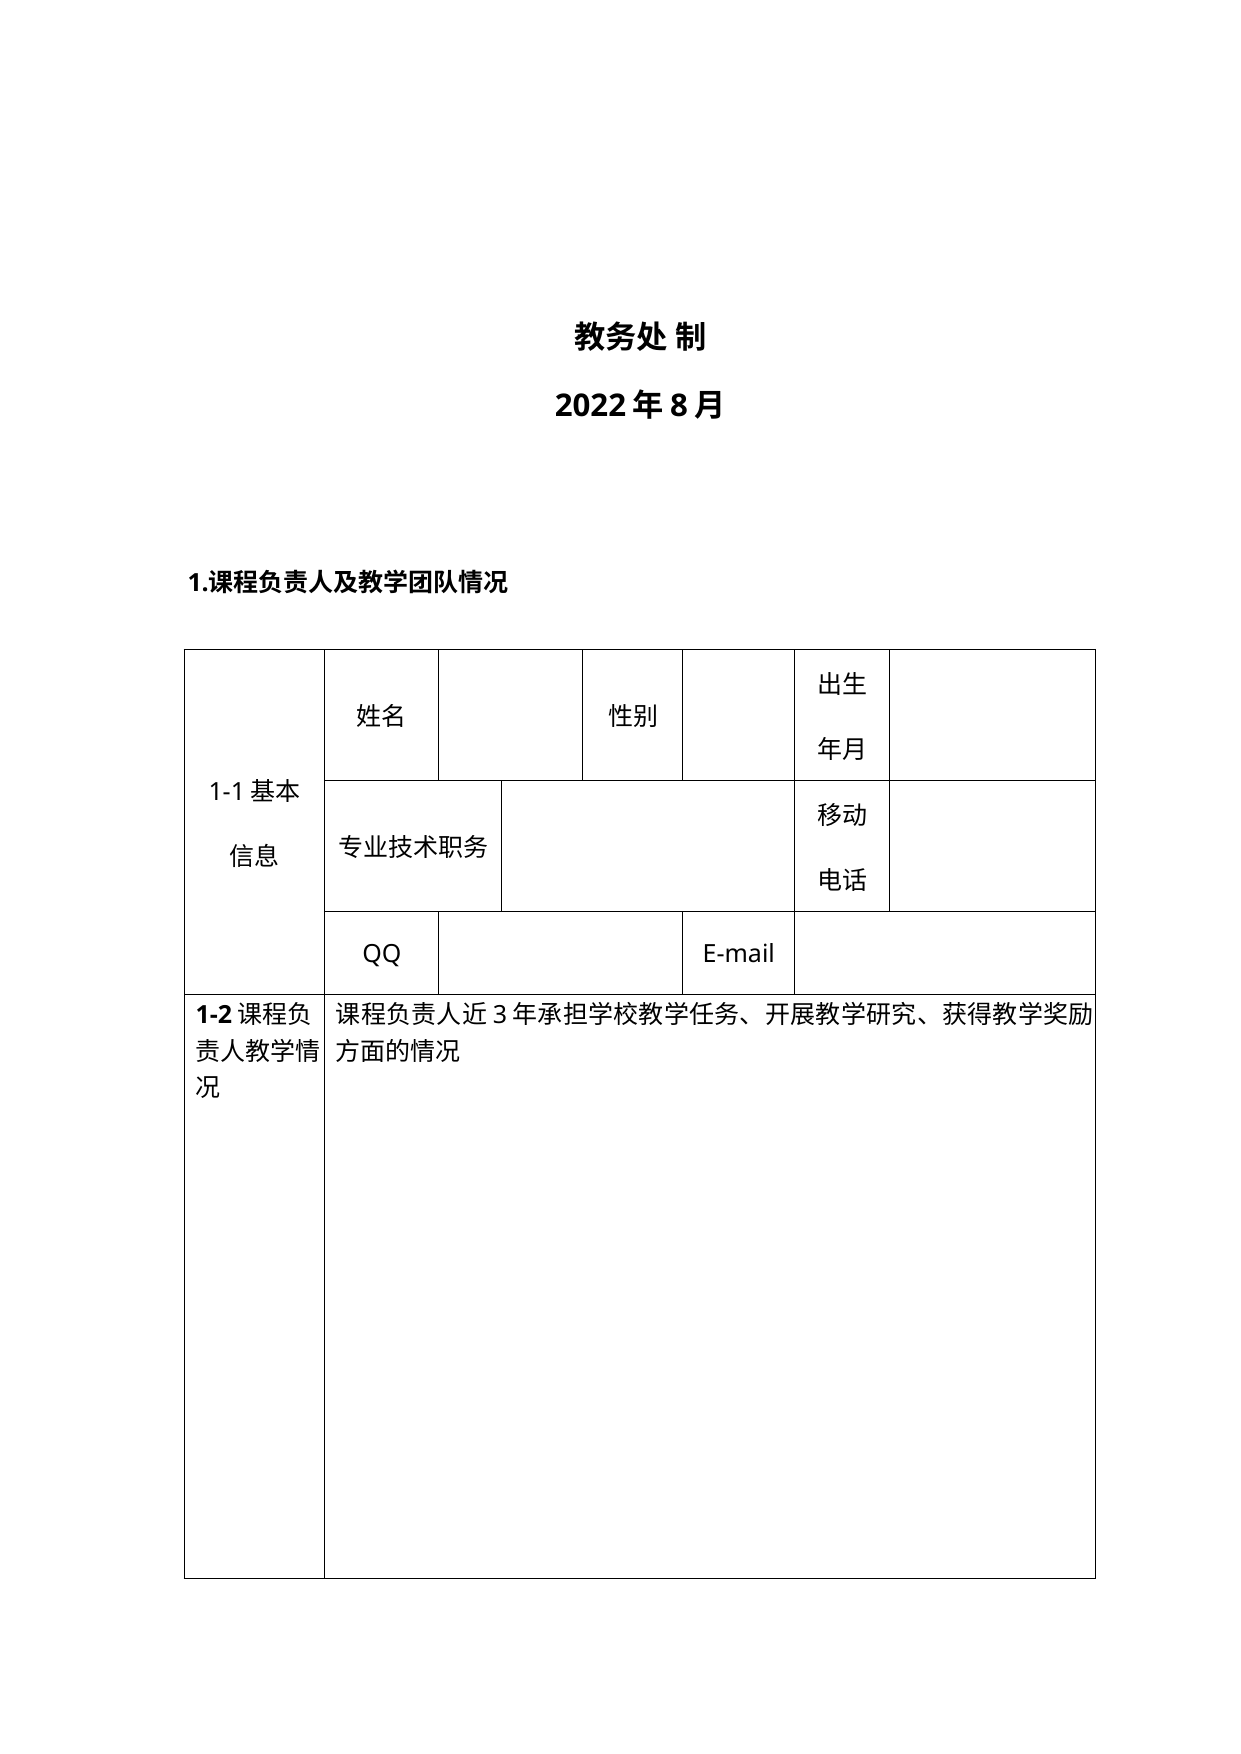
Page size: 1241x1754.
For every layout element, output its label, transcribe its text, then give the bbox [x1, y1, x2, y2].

text 2022年8月 [187, 380, 1092, 426]
table_cell [439, 912, 682, 994]
table_cell [502, 781, 794, 911]
table_cell 专业技术职务 [325, 781, 501, 911]
table_header 出生年月 [795, 650, 889, 780]
table_header 姓名 [325, 650, 438, 780]
table_cell [795, 912, 1095, 994]
table_cell E-mail [683, 912, 794, 994]
table_cell 移动电话 [795, 781, 889, 911]
table_header [439, 650, 582, 780]
table_header 性别 [583, 650, 682, 780]
table_header 1-1基本 信息 [185, 650, 324, 994]
text 1.课程负责人及教学团队情况 [187, 548, 1164, 613]
table_cell QQ [325, 912, 438, 994]
text 教务处 制 [187, 313, 1092, 358]
table_cell 1-2课程负责人教学情况 [185, 995, 324, 1578]
table_cell [890, 781, 1095, 911]
table_header [683, 650, 794, 780]
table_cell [325, 995, 1095, 1578]
table_header [890, 650, 1095, 780]
